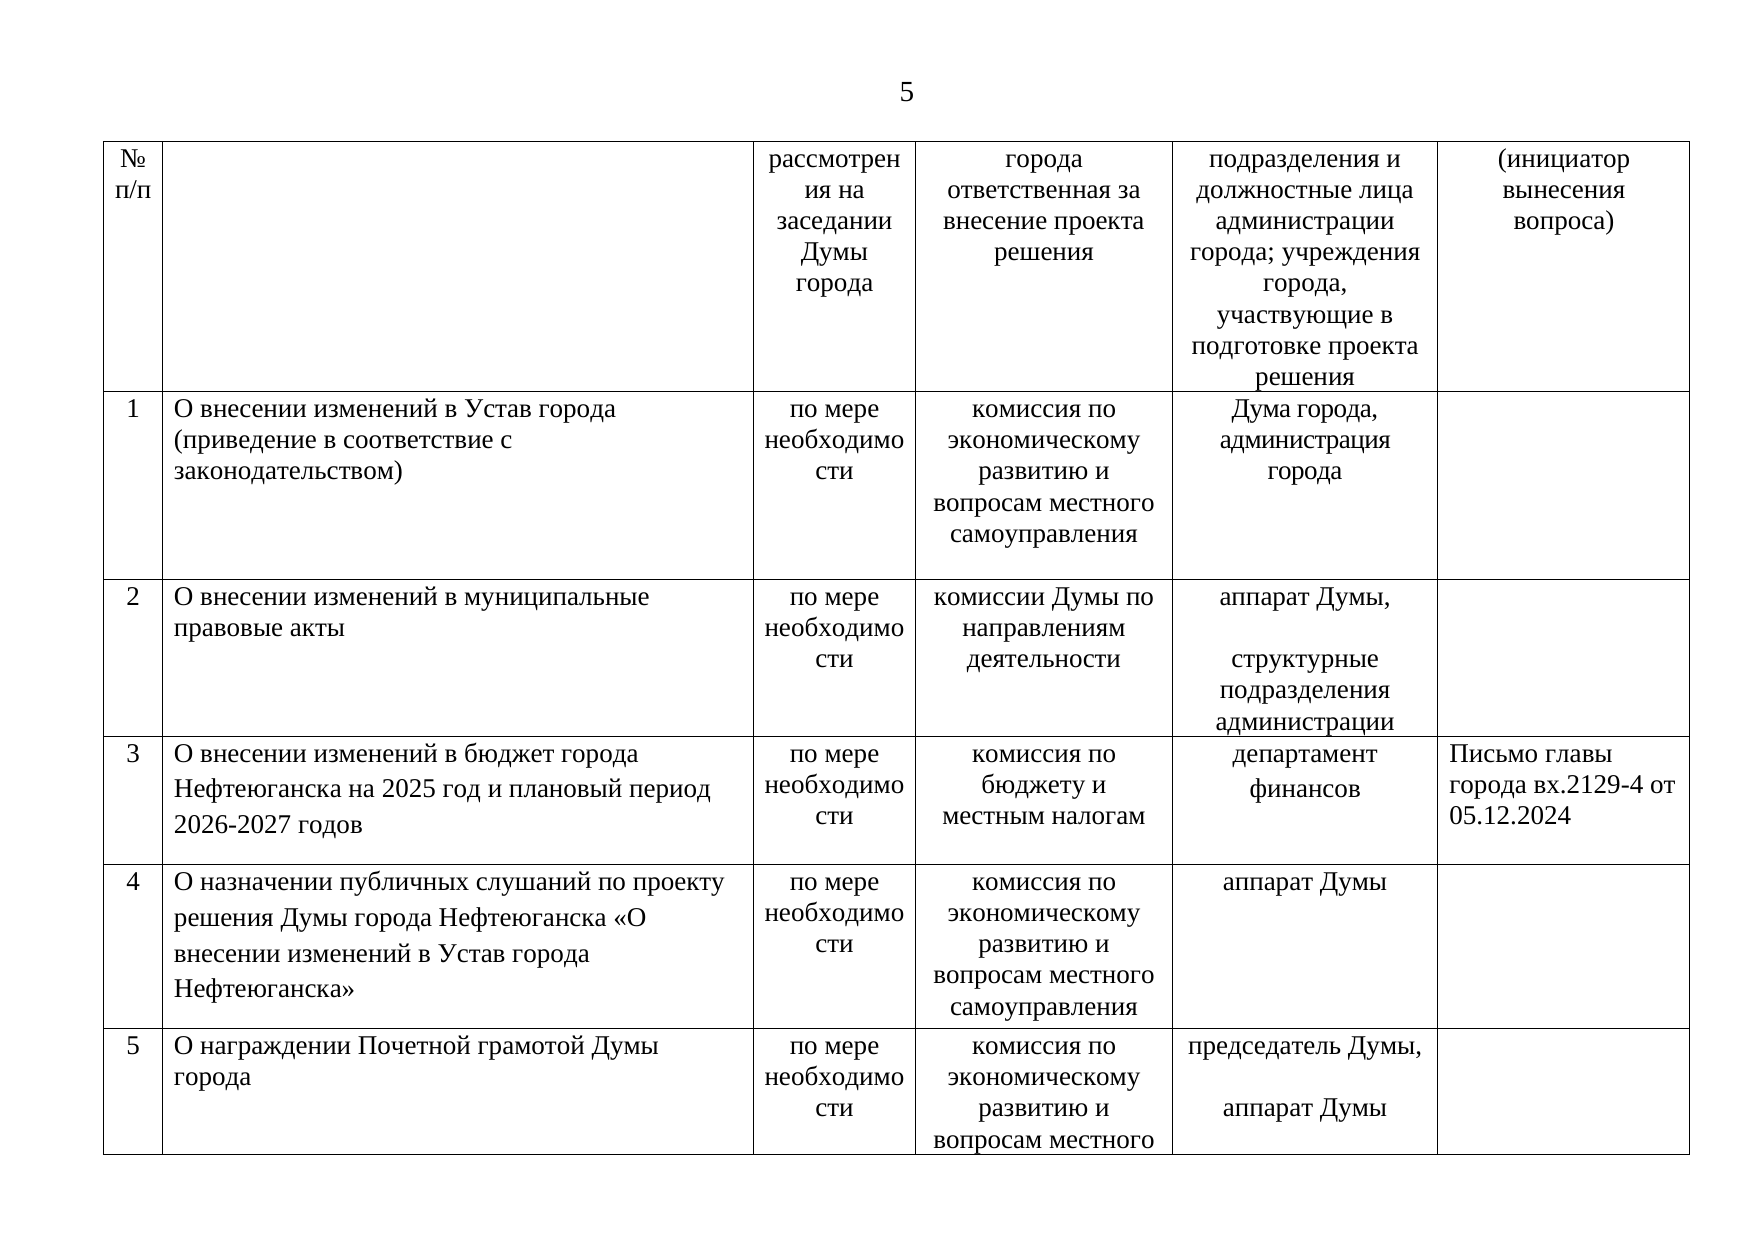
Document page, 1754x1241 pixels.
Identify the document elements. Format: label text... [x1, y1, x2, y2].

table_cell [916, 142, 1172, 391]
table_cell по мере необходимости [754, 580, 915, 736]
table_cell по мере необходимости [754, 737, 915, 864]
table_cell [754, 1029, 915, 1154]
table_cell 4 [104, 865, 162, 1028]
table_cell [1438, 865, 1689, 1028]
table_cell аппарат Думы [1173, 865, 1437, 1028]
table_cell [1438, 1029, 1689, 1154]
table_cell аппарат Думы, структурные подразделения администрации [1173, 580, 1437, 736]
table_cell О внесении изменений в Устав города (приведение в соответствие с законодательством) [163, 392, 753, 579]
table_cell по мере необходимости [754, 865, 915, 1028]
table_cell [163, 142, 753, 391]
table_cell по мере необходимости [754, 392, 915, 579]
table_cell О назначении публичных слушаний по проекту решения Думы города Нефтеюганска «О внесении изменений в Устав города Нефтеюганска» [163, 865, 753, 1028]
table_cell Дума города, администрация города [1173, 392, 1437, 579]
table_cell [1173, 142, 1437, 391]
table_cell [916, 1029, 1172, 1154]
table_cell О внесении изменений в бюджет города Нефтеюганска на 2025 год и плановый период 2026-2027 годов [163, 737, 753, 864]
table_cell комиссия по экономическому развитию и вопросам местного самоуправления [916, 392, 1172, 579]
table_cell О внесении изменений в муниципальные правовые акты [163, 580, 753, 736]
table_cell 2 [104, 580, 162, 736]
table_cell Письмо главы города вх.2129-4 от 05.12.2024 [1438, 737, 1689, 864]
table_cell комиссия по экономическому развитию и вопросам местного самоуправления [916, 865, 1172, 1028]
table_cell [1173, 1029, 1437, 1154]
table_cell [1438, 580, 1689, 736]
table_cell 1 [104, 392, 162, 579]
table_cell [163, 1029, 753, 1154]
table_cell департамент финансов [1173, 737, 1437, 864]
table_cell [1438, 142, 1689, 391]
table_cell № п/п [104, 142, 162, 391]
table_cell комиссия по бюджету и местным налогам [916, 737, 1172, 864]
table_cell 3 [104, 737, 162, 864]
table_cell [1438, 392, 1689, 579]
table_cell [754, 142, 915, 391]
table_cell комиссии Думы по направлениям деятельности [916, 580, 1172, 736]
table_cell 5 [104, 1029, 162, 1154]
